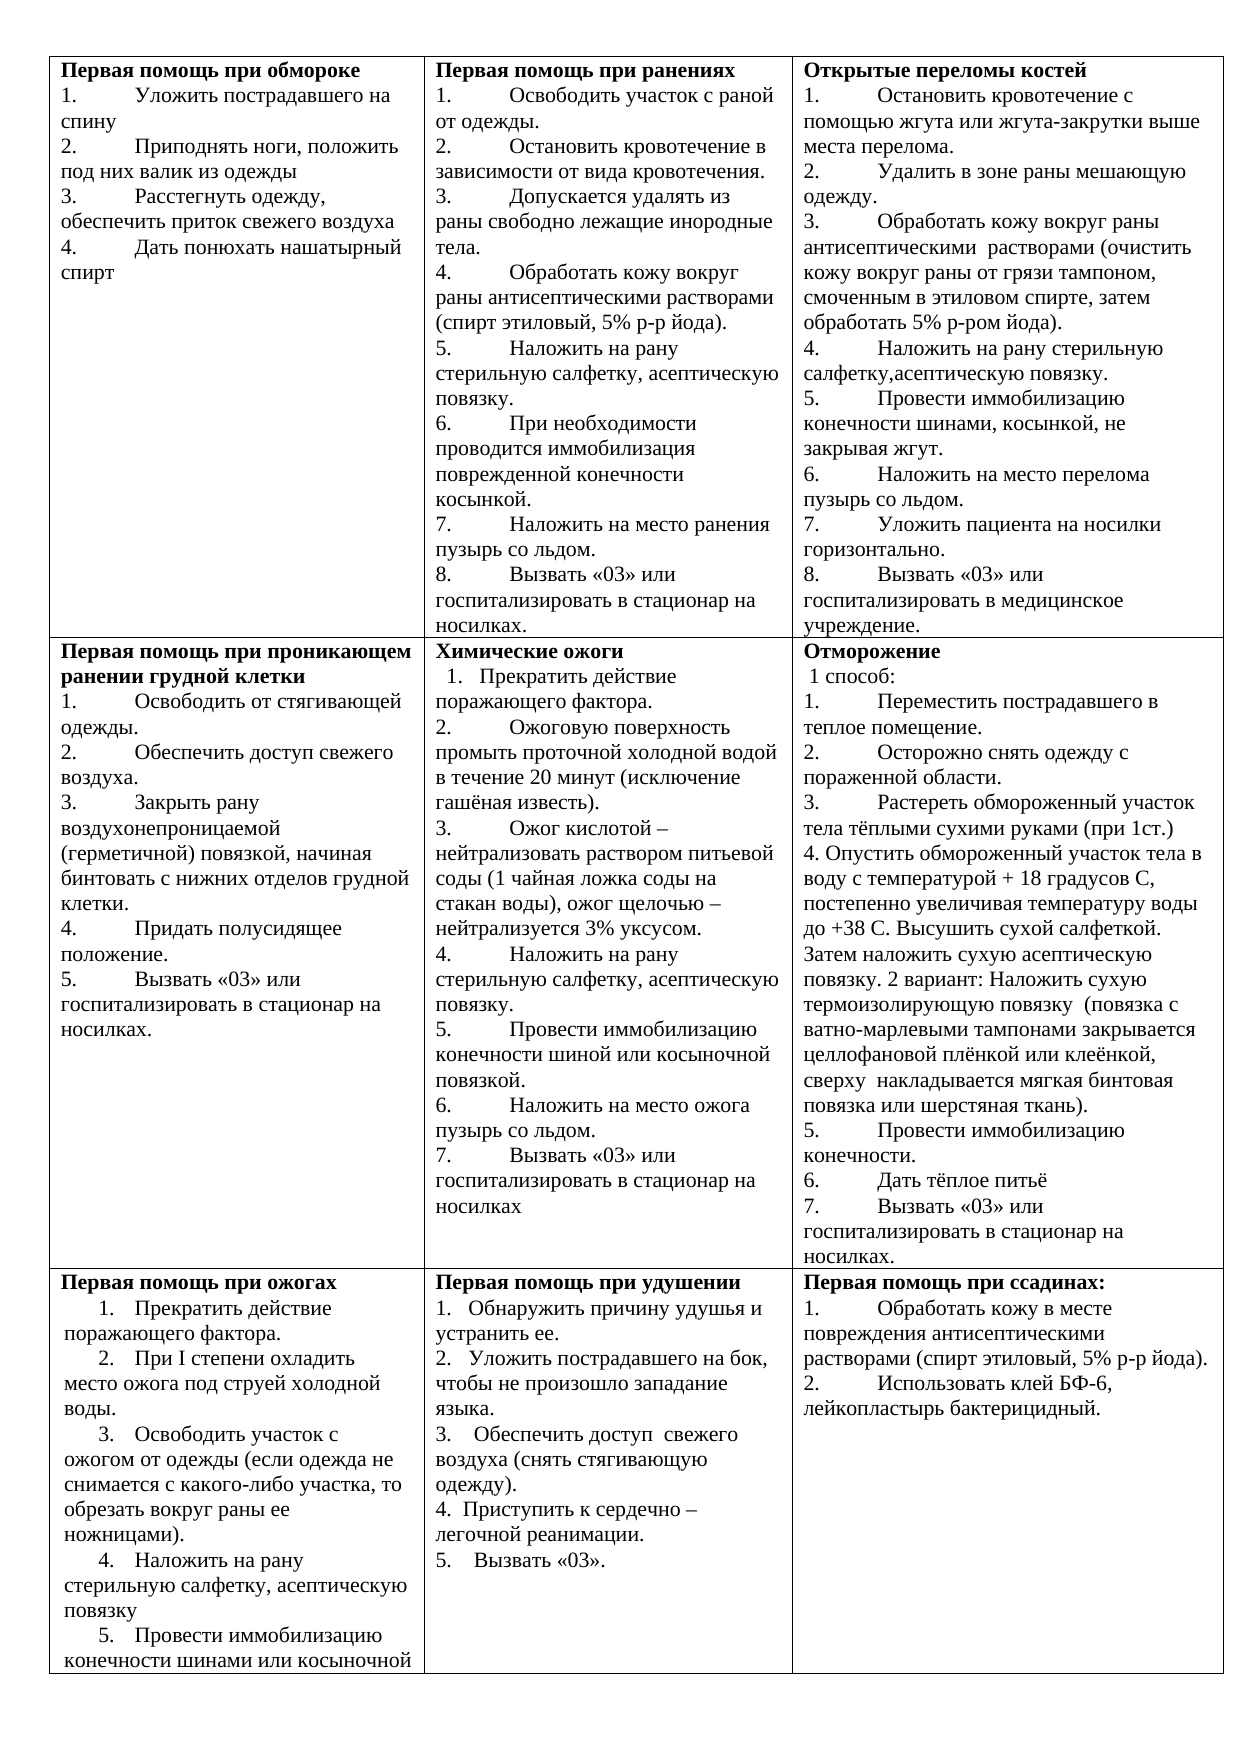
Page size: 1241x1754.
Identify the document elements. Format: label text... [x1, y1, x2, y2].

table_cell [425, 1269, 792, 1673]
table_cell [793, 1269, 1223, 1673]
table_cell Открытые переломы костей 1. Остановить кровотечение с помощью жгута или жгута-закрутки выше места перелома. 2. Удалить в зоне раны мешающую одежду. 3. Обработать кожу вокруг раны антисептическими растворами (очистить кожу вокруг раны от грязи тампоном, смоченным в этиловом спирте, затем обработать 5% р-ром йода). 4. Наложить на рану стерильную салфетку,асептическую повязку. 5. Провести иммобилизацию конечности шинами, косынкой, не закрывая жгут. 6. Наложить на место перелома пузырь со льдом. 7. Уложить пациента на носилки горизонтально. 8. Вызвать «03» или госпитализировать в медицинское учреждение. [793, 57, 1223, 637]
table_cell Первая помощь при проникающем ранении грудной клетки 1. Освободить от стягивающей одежды. 2. Обеспечить доступ свежего воздуха. 3. Закрыть рану воздухонепроницаемой (герметичной) повязкой, начиная бинтовать с нижних отделов грудной клетки. 4. Придать полусидящее положение. 5. Вызвать «03» или госпитализировать в стационар на носилках. [50, 638, 424, 1268]
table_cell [50, 1269, 424, 1673]
table_cell Химические ожоги 1. Прекратить действие поражающего фактора. 2. Ожоговую поверхность промыть проточной холодной водой в течение 20 минут (исключение гашёная известь). 3. Ожог кислотой – нейтрализовать раствором питьевой соды (1 чайная ложка соды на стакан воды), ожог щелочью – нейтрализуется 3% уксусом. 4. Наложить на рану стерильную салфетку, асептическую повязку. 5. Провести иммобилизацию конечности шиной или косыночной повязкой. 6. Наложить на место ожога пузырь со льдом. 7. Вызвать «03» или госпитализировать в стационар на носилках [425, 638, 792, 1268]
table_cell Отморожение 1 способ: 1. Переместить пострадавшего в теплое помещение. 2. Осторожно снять одежду с пораженной области. 3. Растереть обмороженный участок тела тёплыми сухими руками (при 1ст.) 4. Опустить обмороженный участок тела в воду с температурой + 18 градусов С, постепенно увеличивая температуру воды до +38 С. Высушить сухой салфеткой. Затем наложить сухую асептическую повязку. 2 вариант: Наложить сухую термоизолирующую повязку (повязка с ватно-марлевыми тампонами закрывается целлофановой плёнкой или клеёнкой, сверху накладывается мягкая бинтовая повязка или шерстяная ткань). 5. Провести иммобилизацию конечности. 6. Дать тёплое питьё 7. Вызвать «03» или госпитализировать в стационар на носилках. [793, 638, 1223, 1268]
table_cell Первая помощь при ранениях 1. Освободить участок с раной от одежды. 2. Остановить кровотечение в зависимости от вида кровотечения. 3. Допускается удалять из раны свободно лежащие инородные тела. 4. Обработать кожу вокруг раны антисептическими растворами (спирт этиловый, 5% р-р йода). 5. Наложить на рану стерильную салфетку, асептическую повязку. 6. При необходимости проводится иммобилизация поврежденной конечности косынкой. 7. Наложить на место ранения пузырь со льдом. 8. Вызвать «03» или госпитализировать в стационар на носилках. [425, 57, 792, 637]
table_cell Первая помощь при обмороке 1. Уложить пострадавшего на спину 2. Приподнять ноги, положить под них валик из одежды 3. Расстегнуть одежду, обеспечить приток свежего воздуха 4. Дать понюхать нашатырный спирт [50, 57, 424, 637]
